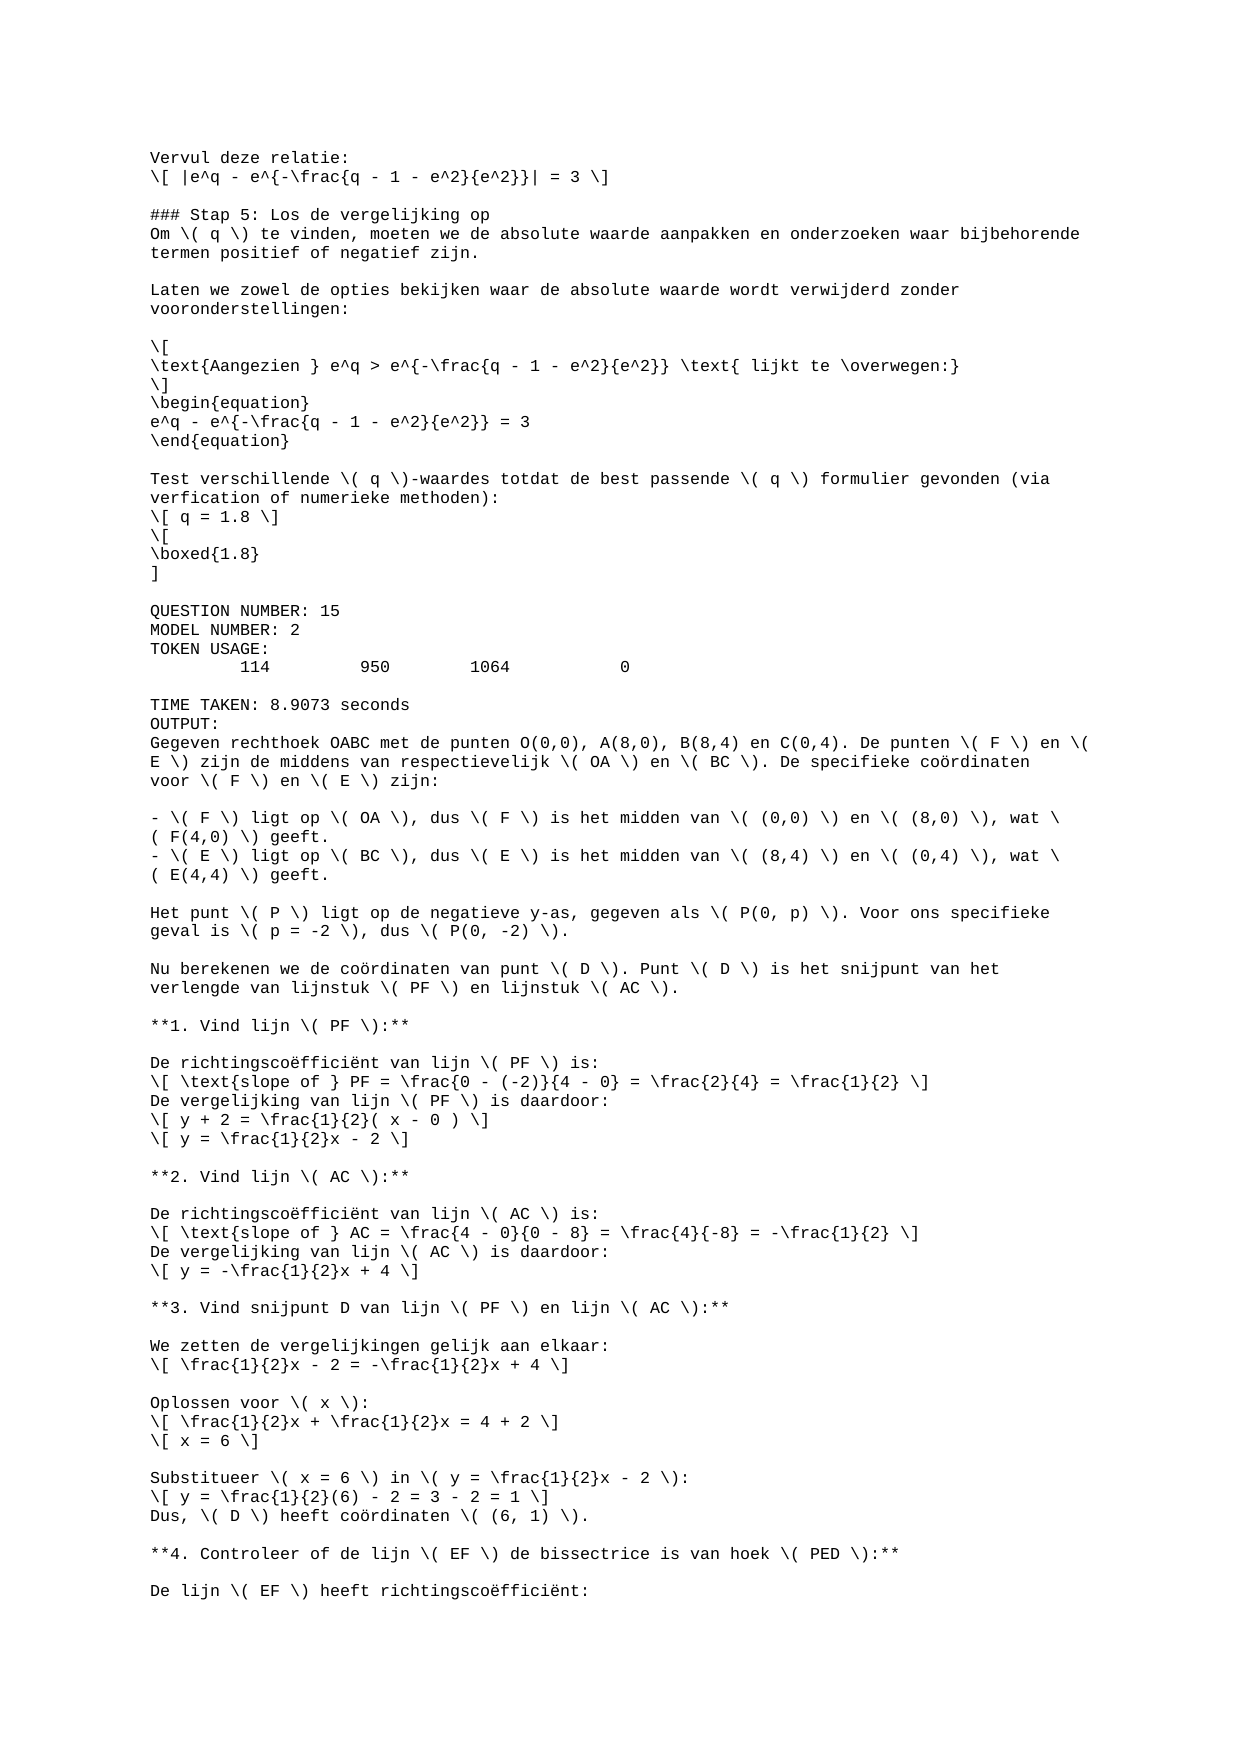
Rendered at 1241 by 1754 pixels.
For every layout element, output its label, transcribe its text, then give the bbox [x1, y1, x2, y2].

text Substitueer \( x = 6 \) in \( y = \frac{1}{2}x - 2 \): [150, 1470, 1090, 1489]
text De lijn \( EF \) heeft richtingscoëfficiënt: [150, 1583, 1090, 1602]
text De vergelijking van lijn \( PF \) is daardoor: [150, 1093, 1090, 1112]
text Oplossen voor \( x \): [150, 1394, 1090, 1413]
text \[ y + 2 = \frac{1}{2}( x - 0 ) \] [150, 1112, 1090, 1130]
text e^q - e^{-\frac{q - 1 - e^2}{e^2}} = 3 [150, 414, 1090, 433]
text MODEL NUMBER: 2 [150, 621, 1090, 640]
text Vervul deze relatie: [150, 150, 1090, 169]
text \text{Aangezien } e^q > e^{-\frac{q - 1 - e^2}{e^2}} \text{ lijkt te \overwegen:} [150, 357, 1090, 376]
text Gegeven rechthoek OABC met de punten O(0,0), A(8,0), B(8,4) en C(0,4). De punten \( F \) en \( E \) zijn de middens van respectievelijk \( OA \) en \( BC \). De specifieke coördinaten voor \( F \) en \( E \) zijn: [150, 734, 1090, 791]
text \[ \text{slope of } AC = \frac{4 - 0}{0 - 8} = \frac{4}{-8} = -\frac{1}{2} \] [150, 1225, 1090, 1243]
text Dus, \( D \) heeft coördinaten \( (6, 1) \). [150, 1507, 1090, 1526]
text **2. Vind lijn \( AC \):** [150, 1168, 1090, 1187]
text \[ \text{slope of } PF = \frac{0 - (-2)}{4 - 0} = \frac{2}{4} = \frac{1}{2} \] [150, 1074, 1090, 1093]
text \[ y = \frac{1}{2}x - 2 \] [150, 1130, 1090, 1149]
text De richtingscoëfficiënt van lijn \( PF \) is: [150, 1055, 1090, 1074]
text \end{equation} [150, 433, 1090, 452]
text TOKEN USAGE: [150, 640, 1090, 659]
text \[ q = 1.8 \] [150, 508, 1090, 527]
text **4. Controleer of de lijn \( EF \) de bissectrice is van hoek \( PED \):** [150, 1545, 1090, 1564]
text \begin{equation} [150, 395, 1090, 414]
text We zetten de vergelijkingen gelijk aan elkaar: [150, 1338, 1090, 1357]
text De richtingscoëfficiënt van lijn \( AC \) is: [150, 1206, 1090, 1225]
text Test verschillende \( q \)-waardes totdat de best passende \( q \) formulier gevonden (via verfication of numerieke methoden): [150, 471, 1090, 508]
text \] [150, 376, 1090, 395]
text - \( F \) ligt op \( OA \), dus \( F \) is het midden van \( (0,0) \) en \( (8,0) \), wat \( F(4,0) \) geeft. [150, 810, 1090, 848]
text \boxed{1.8} [150, 546, 1090, 565]
text \[ x = 6 \] [150, 1432, 1090, 1451]
text OUTPUT: [150, 716, 1090, 734]
text Om \( q \) te vinden, moeten we de absolute waarde aanpakken en onderzoeken waar bijbehorende termen positief of negatief zijn. [150, 225, 1090, 263]
text QUESTION NUMBER: 15 [150, 602, 1090, 621]
text De vergelijking van lijn \( AC \) is daardoor: [150, 1243, 1090, 1262]
text \[ \frac{1}{2}x + \frac{1}{2}x = 4 + 2 \] [150, 1413, 1090, 1432]
text TIME TAKEN: 8.9073 seconds [150, 697, 1090, 716]
text Nu berekenen we de coördinaten van punt \( D \). Punt \( D \) is het snijpunt van het verlengde van lijnstuk \( PF \) en lijnstuk \( AC \). [150, 961, 1090, 998]
text Het punt \( P \) ligt op de negatieve y-as, gegeven als \( P(0, p) \). Voor ons specifieke geval is \( p = -2 \), dus \( P(0, -2) \). [150, 904, 1090, 942]
text \[ y = -\frac{1}{2}x + 4 \] [150, 1262, 1090, 1281]
text **3. Vind snijpunt D van lijn \( PF \) en lijn \( AC \):** [150, 1300, 1090, 1319]
text 114 950 1064 0 [150, 659, 1090, 678]
text \[ y = \frac{1}{2}(6) - 2 = 3 - 2 = 1 \] [150, 1489, 1090, 1507]
text ### Stap 5: Los de vergelijking op [150, 207, 1090, 225]
text \[ |e^q - e^{-\frac{q - 1 - e^2}{e^2}}| = 3 \] [150, 169, 1090, 188]
text \[ \frac{1}{2}x - 2 = -\frac{1}{2}x + 4 \] [150, 1357, 1090, 1376]
text Laten we zowel de opties bekijken waar de absolute waarde wordt verwijderd zonder vooronderstellingen: [150, 282, 1090, 320]
text ] [150, 565, 1090, 584]
text - \( E \) ligt op \( BC \), dus \( E \) is het midden van \( (8,4) \) en \( (0,4) \), wat \( E(4,4) \) geeft. [150, 848, 1090, 885]
text **1. Vind lijn \( PF \):** [150, 1017, 1090, 1036]
text \[ [150, 527, 1090, 546]
text \[ [150, 338, 1090, 357]
